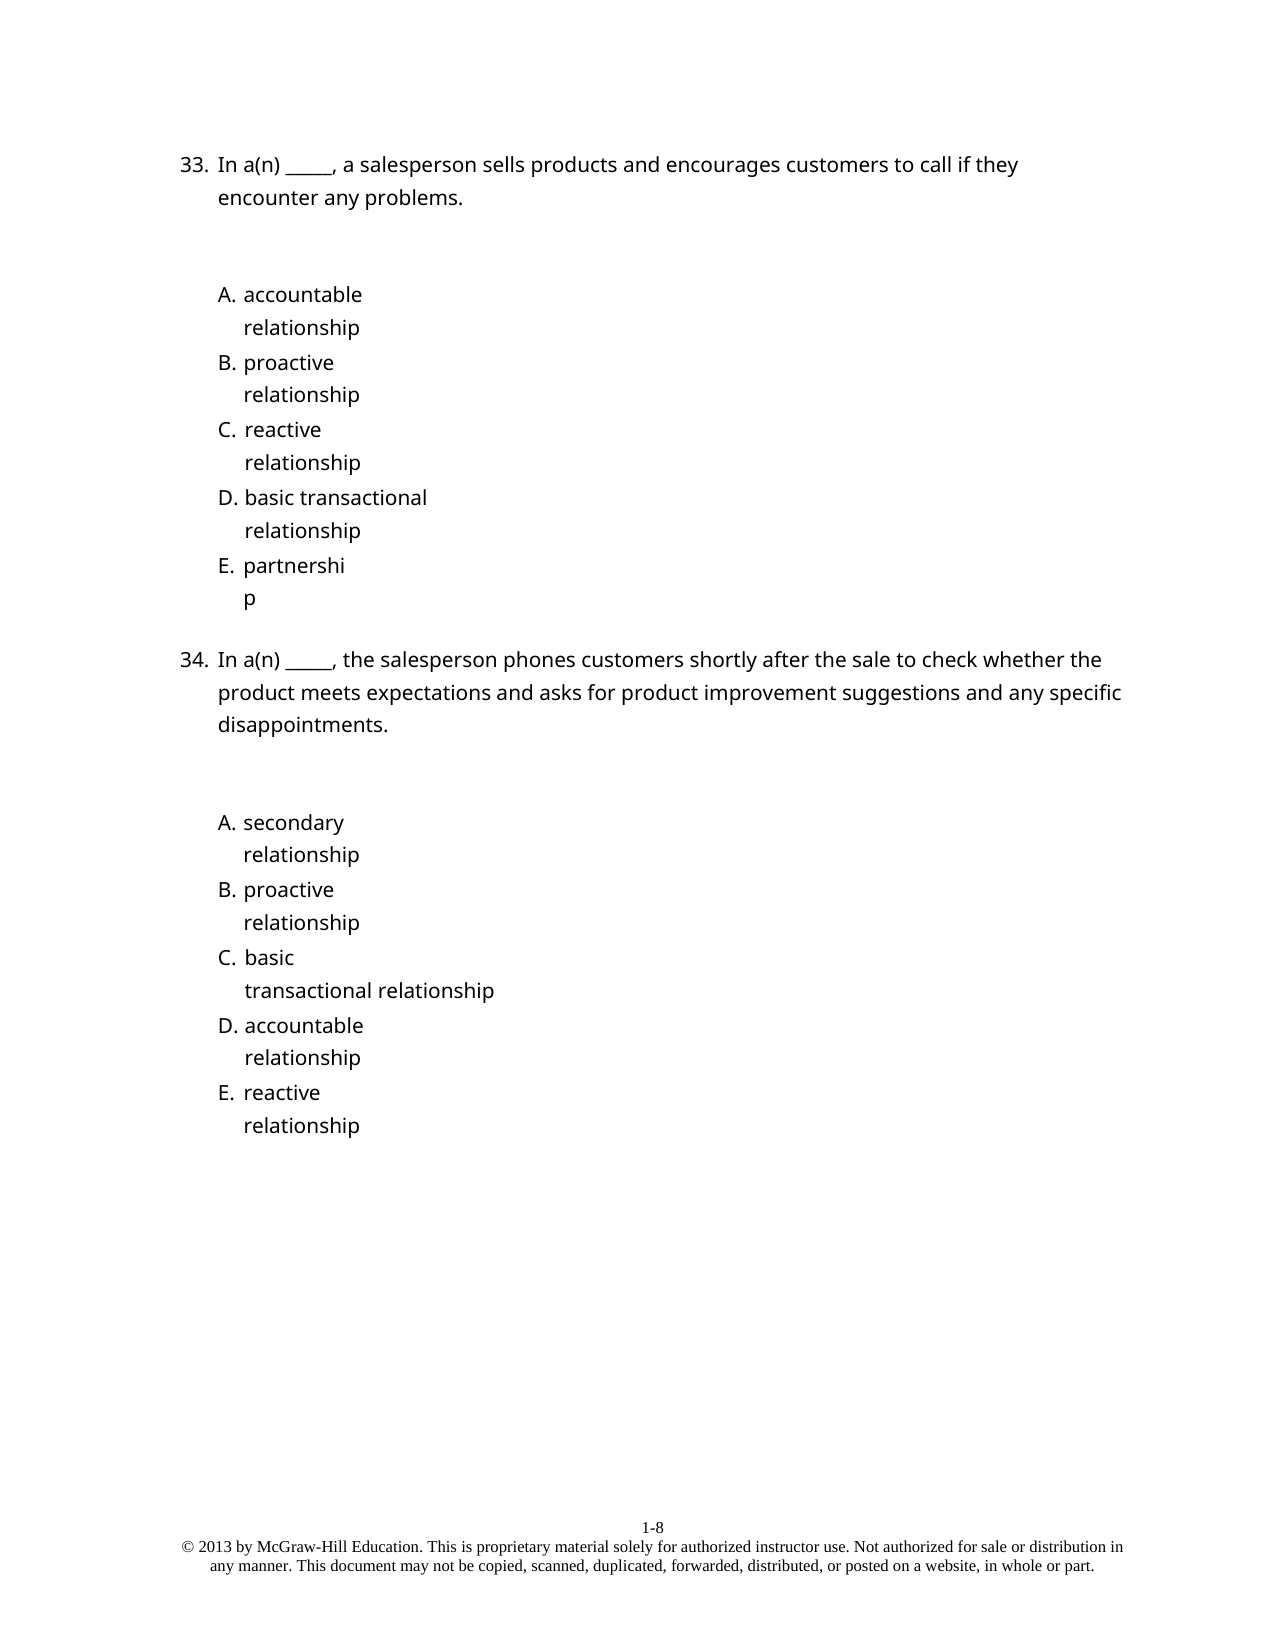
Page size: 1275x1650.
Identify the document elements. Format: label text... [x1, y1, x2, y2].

table_header 34. [180, 645, 218, 1143]
table_header 33. [180, 150, 218, 616]
table_header In a(n) _____, the salesperson phones customers shortly after the sale to check whether the product meets expectations and asks for product improvement suggestions and any specific disappointments. [218, 645, 1125, 1143]
table_header In a(n) _____, a salesperson sells products and encourages customers to call if they encounter any problems. [218, 150, 1125, 616]
